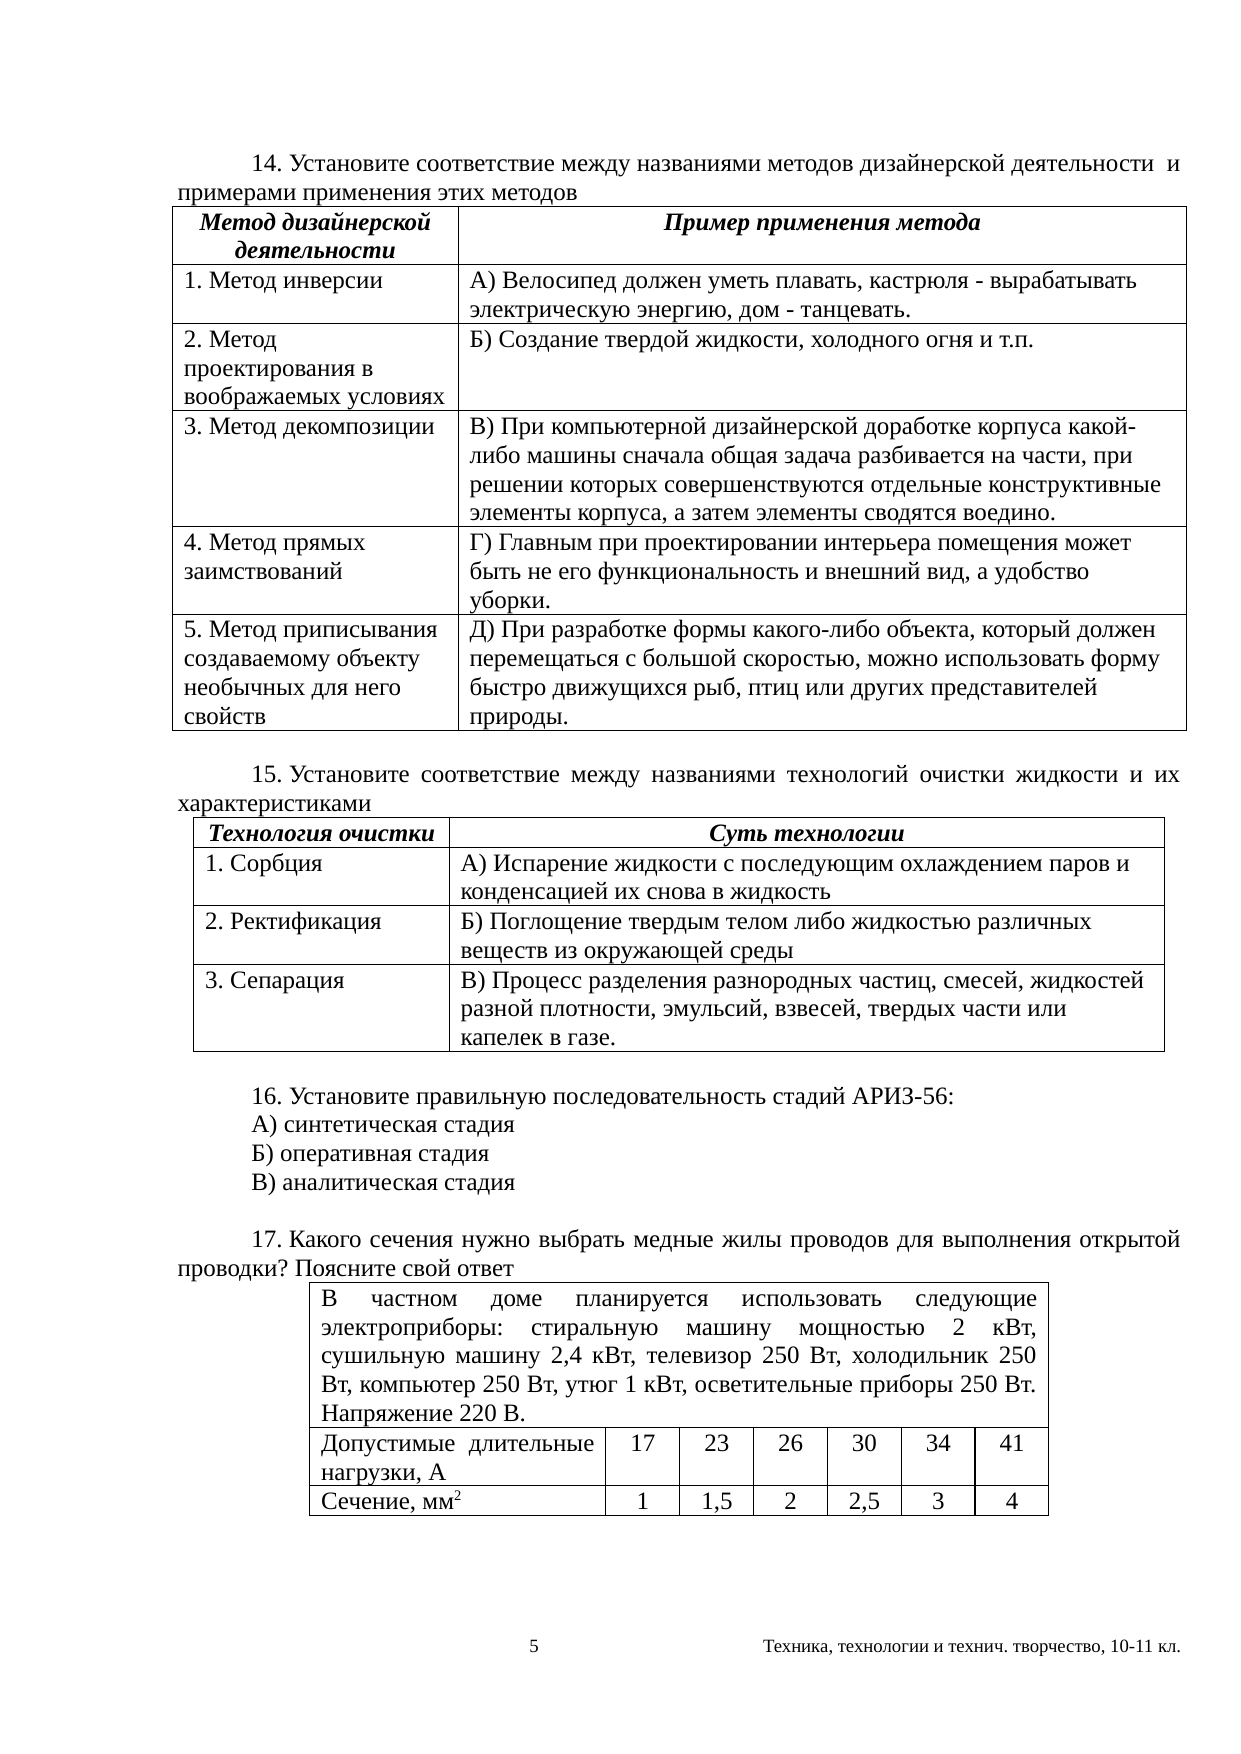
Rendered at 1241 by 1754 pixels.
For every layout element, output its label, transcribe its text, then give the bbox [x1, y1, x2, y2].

list Установите правильную последовательность стадий АРИЗ-56: [177, 1081, 1181, 1109]
table_header Суть технологии [450, 818, 1164, 847]
table_cell 5. Метод приписывания создаваемому объекту необычных для него свойств [173, 615, 458, 729]
table_cell 2. Метод проектирования в воображаемых условиях [173, 324, 458, 410]
table_cell 3. Метод декомпозиции [173, 411, 458, 526]
table_cell 17 [606, 1428, 679, 1485]
table_cell Г) Главным при проектировании интерьера помещения может быть не его функциональность и внешний вид, а удобство уборки. [459, 527, 1186, 613]
table_cell 26 [754, 1428, 827, 1485]
table_cell 3 [902, 1486, 974, 1515]
text В) аналитическая стадия [177, 1167, 1181, 1196]
table_cell Б) Создание твердой жидкости, холодного огня и т.п. [459, 324, 1186, 410]
list Установите соответствие между названиями технологий очистки жидкости и их характеристиками [177, 759, 1181, 817]
table_cell 4 [976, 1486, 1048, 1515]
list Установите соответствие между названиями методов дизайнерской деятельности и примерами применения этих методов [177, 148, 1181, 206]
table_cell 41 [976, 1428, 1048, 1485]
table_header В частном доме планируется использовать следующие электроприборы: стиральную машину мощностью 2 кВт, сушильную машину 2,4 кВт, телевизор 250 Вт, холодильник 250 Вт, компьютер 250 Вт, утюг 1 кВт, осветительные приборы 250 Вт. Напряжение 220 В. [310, 1283, 1048, 1427]
table_cell 2 [754, 1486, 827, 1515]
table_cell Допустимые длительные нагрузки, А [310, 1428, 605, 1485]
table_cell 34 [902, 1428, 974, 1485]
table_header Пример применения метода [459, 207, 1186, 264]
table_cell А) Испарение жидкости с последующим охлаждением паров и конденсацией их снова в жидкость [450, 848, 1164, 905]
table_cell 30 [828, 1428, 901, 1485]
table_cell А) Велосипед должен уметь плавать, кастрюля - вырабатывать электрическую энергию, дом - танцевать. [459, 265, 1186, 323]
table_cell 1 [606, 1486, 679, 1515]
table_cell 4. Метод прямых заимствований [173, 527, 458, 613]
table_cell 1,5 [680, 1486, 753, 1515]
table_cell 3. Сепарация [194, 965, 449, 1051]
table_cell Сечение, мм2 [310, 1486, 605, 1515]
table_header Технология очистки [194, 818, 449, 847]
table_cell 2,5 [828, 1486, 901, 1515]
table_cell Д) При разработке формы какого-либо объекта, который должен перемещаться с большой скоростью, можно использовать форму быстро движущихся рыб, птиц или других представителей природы. [459, 615, 1186, 729]
table_cell 2. Ректификация [194, 906, 449, 964]
table_cell В) При компьютерной дизайнерской доработке корпуса какой-либо машины сначала общая задача разбивается на части, при решении которых совершенствуются отдельные конструктивные элементы корпуса, а затем элементы сводятся воедино. [459, 411, 1186, 526]
list Какого сечения нужно выбрать медные жилы проводов для выполнения открытой проводки? Поясните свой ответ [177, 1224, 1181, 1282]
table_header Метод дизайнерской деятельности [173, 207, 458, 264]
table_cell 1. Сорбция [194, 848, 449, 905]
table_cell В) Процесс разделения разнородных частиц, смесей, жидкостей разной плотности, эмульсий, взвесей, твердых части или капелек в газе. [450, 965, 1164, 1051]
text Б) оперативная стадия [177, 1138, 1181, 1167]
table_cell 23 [680, 1428, 753, 1485]
text А) синтетическая стадия [177, 1109, 1181, 1138]
table_cell 1. Метод инверсии [173, 265, 458, 323]
table_cell Б) Поглощение твердым телом либо жидкостью различных веществ из окружающей среды [450, 906, 1164, 964]
